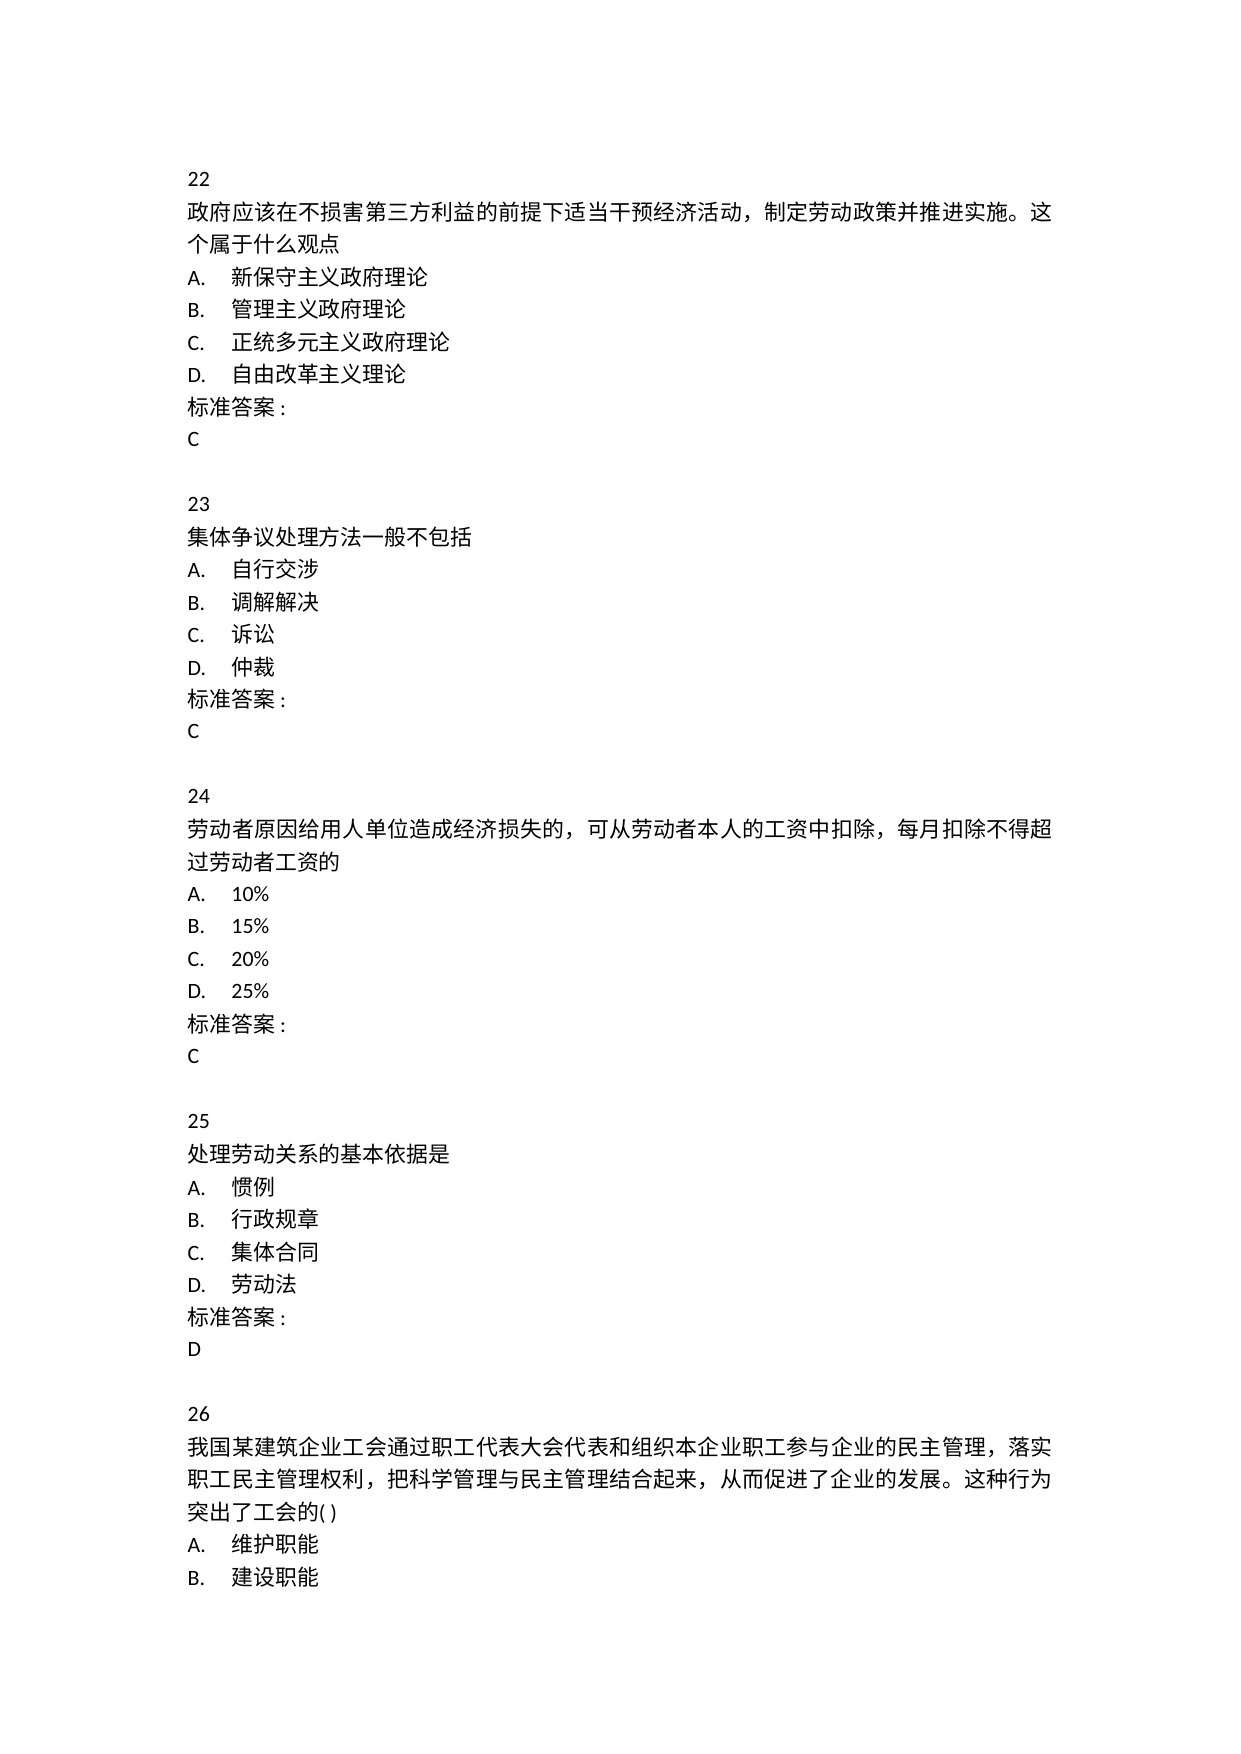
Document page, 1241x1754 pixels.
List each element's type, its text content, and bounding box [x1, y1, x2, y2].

text D. 自由改革主义理论 [187, 357, 1053, 389]
text 23 [187, 487, 1053, 519]
text 标准答案 : [187, 1299, 1053, 1332]
text C. 20% [187, 942, 1053, 974]
text 标准答案 : [187, 682, 1053, 714]
text B. 行政规章 [187, 1202, 1053, 1234]
text C. 正统多元主义政府理论 [187, 324, 1053, 357]
text 标准答案 : [187, 389, 1053, 422]
text 劳动者原因给用人单位造成经济损失的，可从劳动者本人的工资中扣除，每月扣除不得超过劳动者工资的 [187, 812, 1053, 877]
text B. 15% [187, 909, 1053, 942]
text C [187, 1039, 1053, 1072]
text C [187, 714, 1053, 747]
text B. 管理主义政府理论 [187, 292, 1053, 324]
text B. 调解解决 [187, 584, 1053, 617]
text B. 建设职能 [187, 1559, 1053, 1592]
text C [187, 422, 1053, 454]
text A. 维护职能 [187, 1527, 1053, 1559]
text A. 惯例 [187, 1169, 1053, 1202]
text D. 仲裁 [187, 649, 1053, 682]
text 26 [187, 1397, 1053, 1429]
text A. 新保守主义政府理论 [187, 259, 1053, 292]
text 25 [187, 1104, 1053, 1137]
text 集体争议处理方法一般不包括 [187, 519, 1053, 552]
text D [187, 1332, 1053, 1364]
text 标准答案 : [187, 1007, 1053, 1039]
text D. 劳动法 [187, 1267, 1053, 1299]
text A. 自行交涉 [187, 552, 1053, 584]
text C. 集体合同 [187, 1234, 1053, 1267]
text 政府应该在不损害第三方利益的前提下适当干预经济活动，制定劳动政策并推进实施。这个属于什么观点 [187, 194, 1053, 259]
text 处理劳动关系的基本依据是 [187, 1137, 1053, 1169]
text D. 25% [187, 974, 1053, 1007]
text C. 诉讼 [187, 617, 1053, 649]
text A. 10% [187, 877, 1053, 909]
text 我国某建筑企业工会通过职工代表大会代表和组织本企业职工参与企业的民主管理，落实职工民主管理权利，把科学管理与民主管理结合起来，从而促进了企业的发展。这种行为突出了工会的( ) [187, 1429, 1053, 1527]
text 22 [187, 162, 1053, 194]
text 24 [187, 779, 1053, 812]
